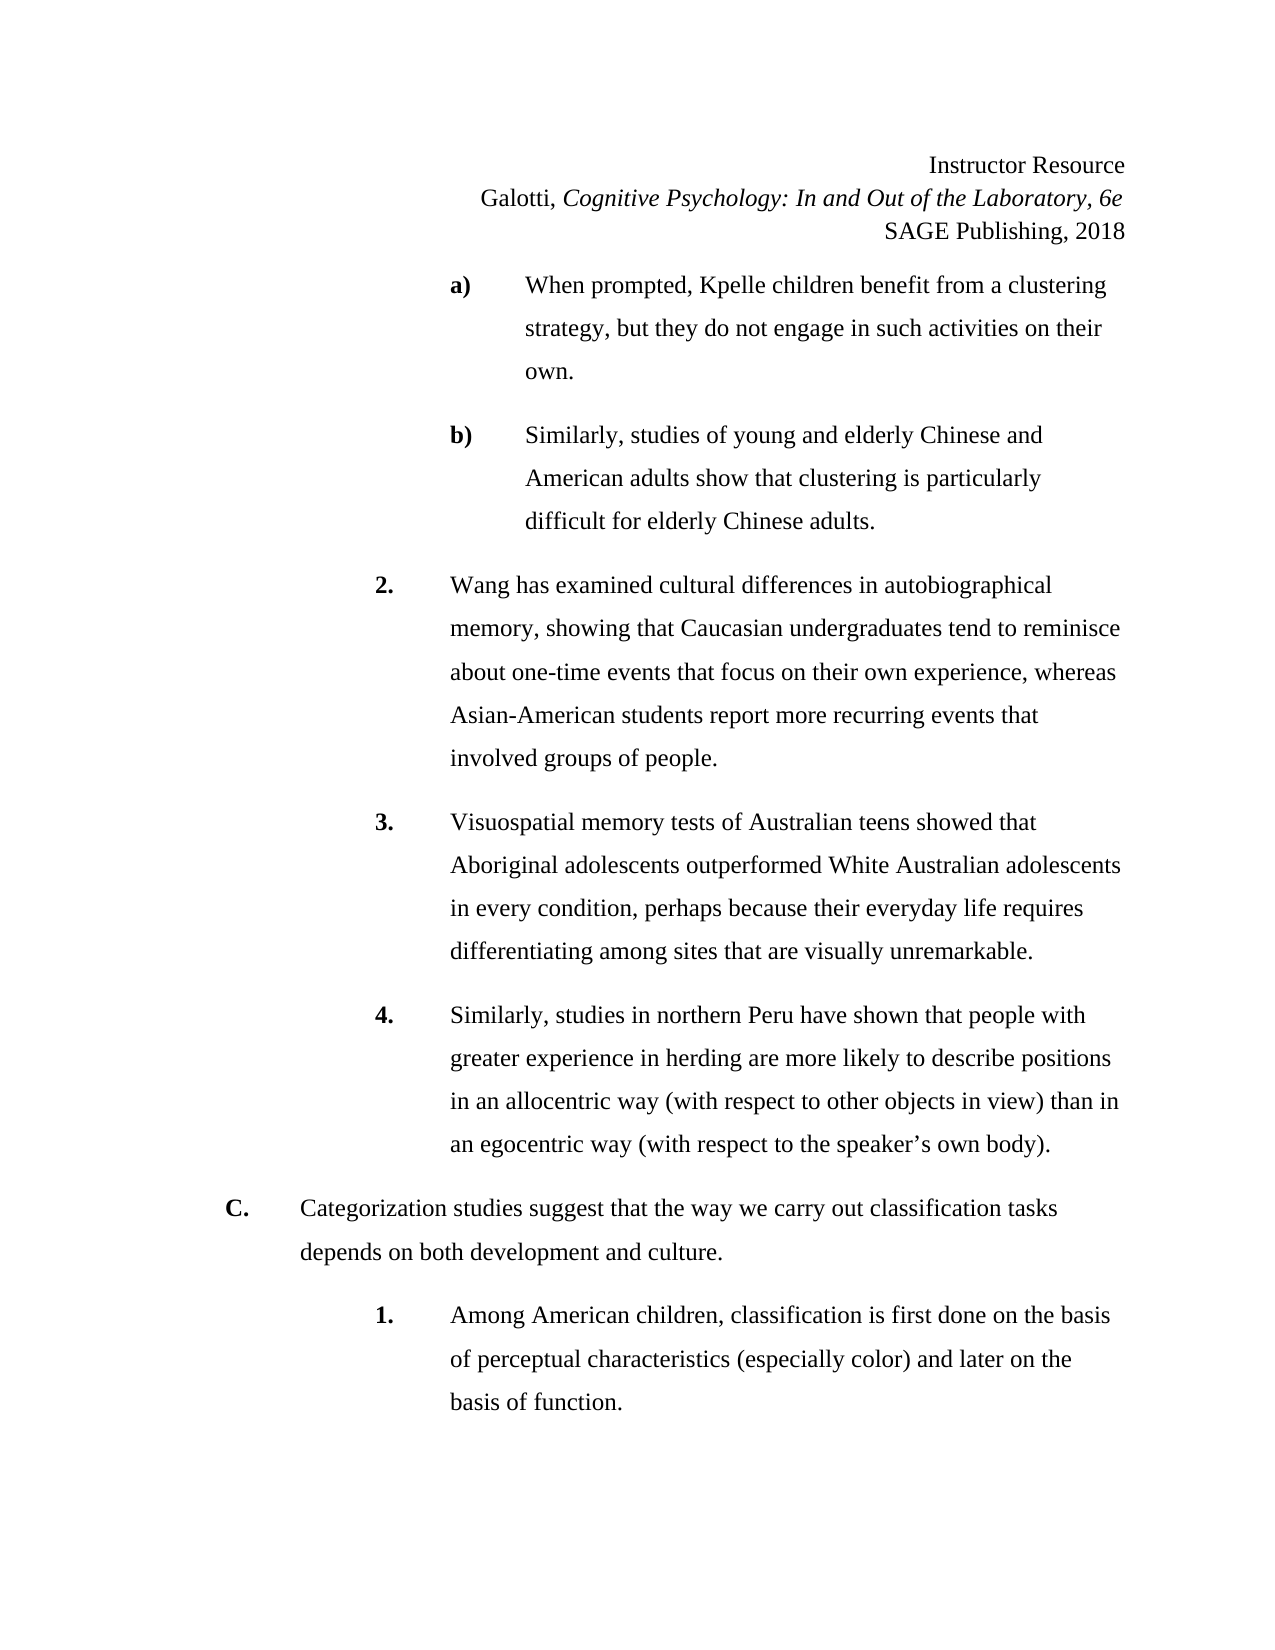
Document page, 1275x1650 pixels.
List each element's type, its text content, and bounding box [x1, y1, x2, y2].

list 2. Wang has examined cultural differences in autobiographical memory, showing that Caucasian undergraduates tend to reminisce about one-time events that focus on their own experience, whereas Asian-American students report more recurring events that involved groups of people. [375, 570, 1125, 772]
list 3. Visuospatial memory tests of Australian teens showed that Aboriginal adolescents outperformed White Australian adolescents in every condition, perhaps because their everyday life requires differentiating among sites that are visually unremarkable. [375, 807, 1125, 965]
list 1. Among American children, classification is first done on the basis of perceptual characteristics (especially color) and later on the basis of function. [375, 1301, 1125, 1416]
list b) Similarly, studies of young and elderly Chinese and American adults show that clustering is particularly difficult for elderly Chinese adults. [450, 420, 1125, 535]
list C. Categorization studies suggest that the way we carry out classification tasks depends on both development and culture. [225, 1193, 1125, 1265]
list a) When prompted, Kpelle children benefit from a clustering strategy, but they do not engage in such activities on their own. [450, 270, 1125, 385]
list 4. Similarly, studies in northern Peru have shown that people with greater experience in herding are more likely to describe positions in an allocentric way (with respect to other objects in view) than in an egocentric way (with respect to the speaker’s own body). [375, 1000, 1125, 1158]
